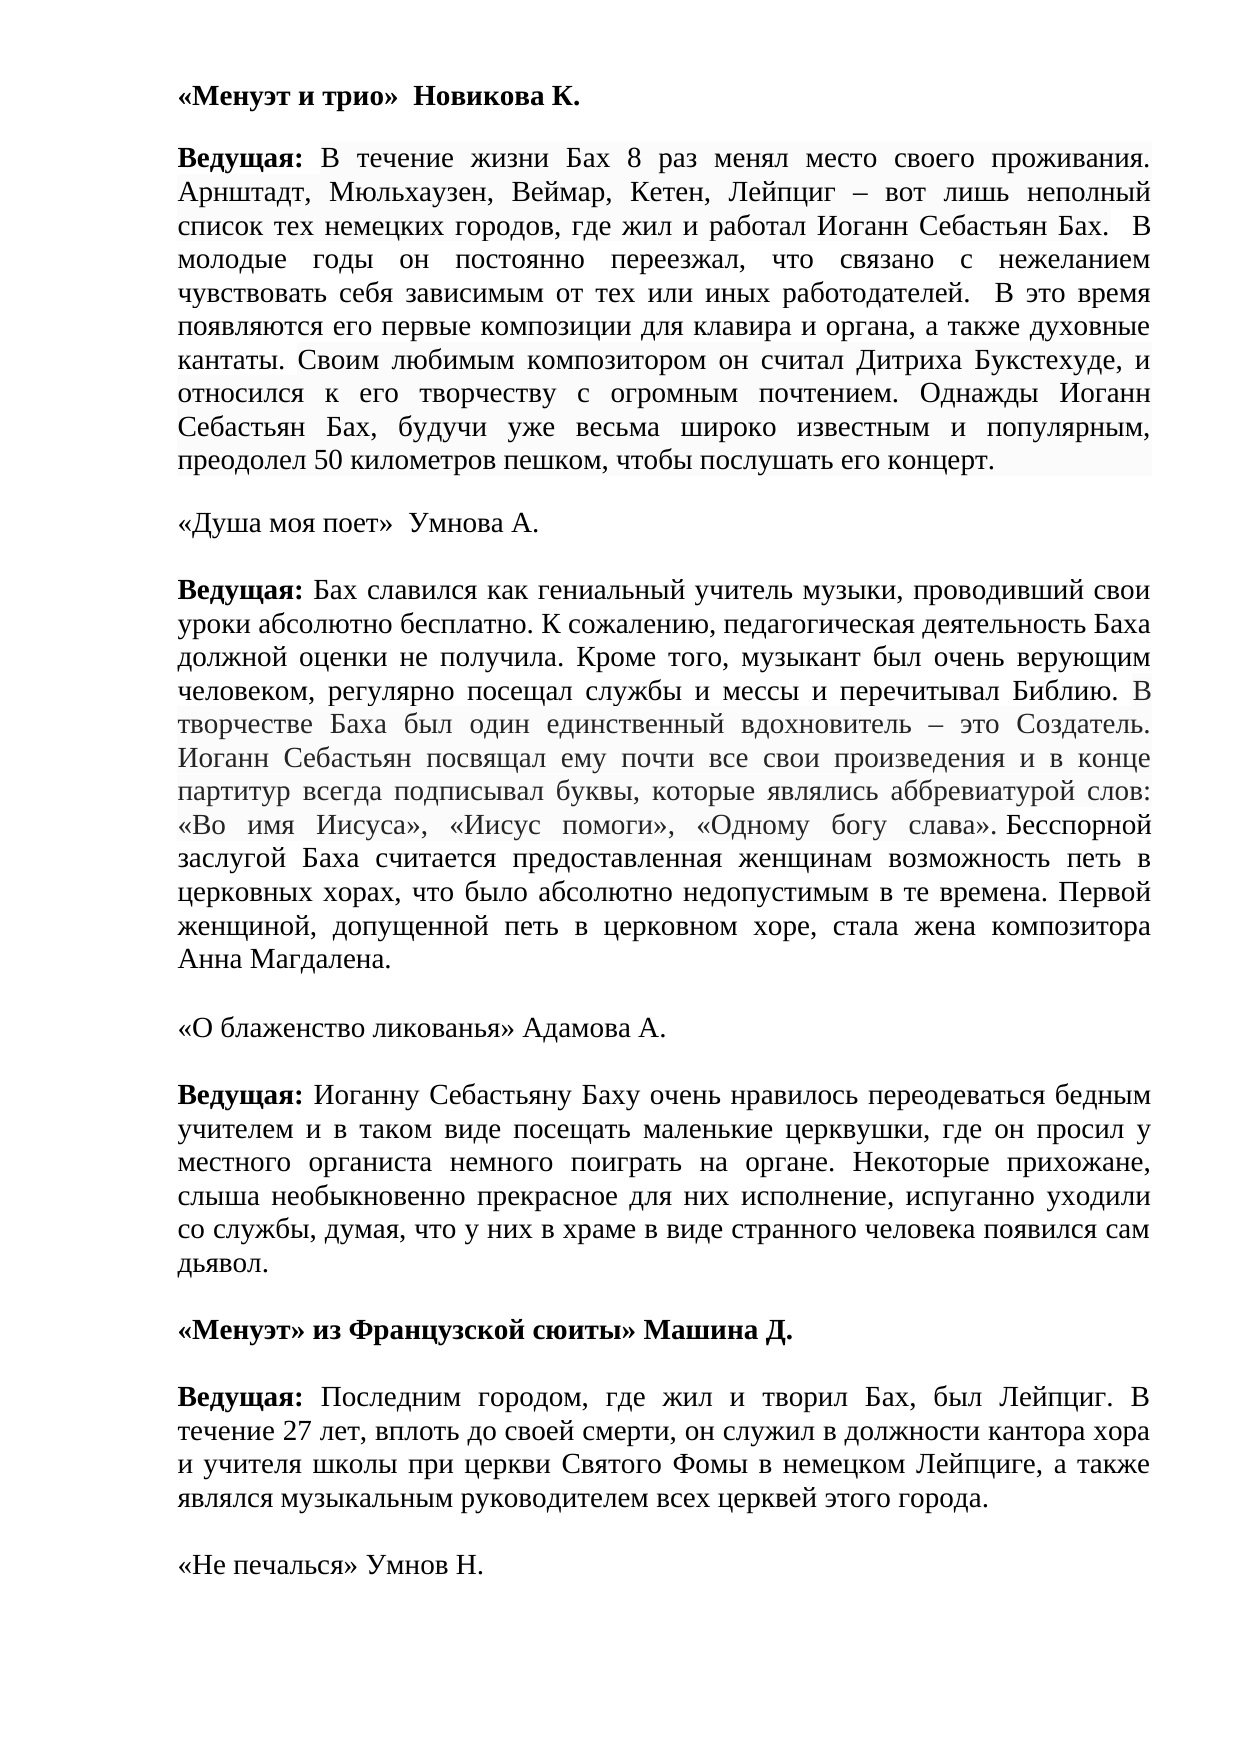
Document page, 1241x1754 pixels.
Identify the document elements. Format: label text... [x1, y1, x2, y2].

text «Менуэт и трио» Новикова К. [177, 78, 1152, 111]
text «Душа моя поет» Умнова А. [177, 505, 1152, 539]
text «Менуэт» из Французской сюиты» Машина Д. [177, 1312, 1152, 1346]
text «О блаженство ликованья» Адамова А. [177, 1010, 1152, 1044]
text Ведущая: В течение жизни Бах 8 раз менял место своего проживания. Арнштадт, Мюльхаузен, Веймар, Кетен, Лейпциг – вот лишь неполный список тех немецких городов, где жил и работал Иоганн Себастьян Бах. В молодые годы он постоянно переезжал, что связано с нежеланием чувствовать себя зависимым от тех или иных работодателей. В это время появляются его первые композиции для клавира и органа, а также духовные кантаты. Своим любимым композитором он считал Дитриха Букстехуде, и относился к его творчеству с огромным почтением. Однажды Иоганн Себастьян Бах, будучи уже весьма широко известным и популярным, преодолел 50 километров пешком, чтобы послушать его концерт. [177, 342, 1152, 476]
text «Не печалься» Умнов Н. [177, 1547, 1152, 1581]
text Ведущая: Иоганну Себастьяну Баху очень нравилось переодеваться бедным учителем и в таком виде посещать маленькие церквушки, где он просил у местного органиста немного поиграть на органе. Некоторые прихожане, слыша необыкновенно прекрасное для них исполнение, испуганно уходили со службы, думая, что у них в храме в виде странного человека появился сам дьявол. [177, 1044, 1152, 1279]
text Ведущая: Бах славился как гениальный учитель музыки, проводивший свои уроки абсолютно бесплатно. К сожалению, педагогическая деятельность Баха должной оценки не получила. Кроме того, музыкант был очень верующим человеком, регулярно посещал службы и мессы и перечитывал Библию. В творчестве Баха был один единственный вдохновитель – это Создатель. Иоганн Себастьян посвящал ему почти все свои произведения и в конце партитур всегда подписывал буквы, которые являлись аббревиатурой слов: «Во имя Иисуса», «Иисус помоги», «Одному богу слава». Бесспорной заслугой Баха считается предоставленная женщинам возможность петь в церковных хорах, что было абсолютно недопустимым в те времена. Первой женщиной, допущенной петь в церковном хоре, стала жена композитора Анна Магдалена. [177, 807, 1152, 975]
text Ведущая: Последним городом, где жил и творил Бах, был Лейпциг. В течение 27 лет, вплоть до своей смерти, он служил в должности кантора хора и учителя школы при церкви Святого Фомы в немецком Лейпциге, а также являлся музыкальным руководителем всех церквей этого города. [177, 1379, 1152, 1513]
text Ведущая: Бах славился как гениальный учитель музыки, проводивший свои уроки абсолютно бесплатно. К сожалению, педагогическая деятельность Баха должной оценки не получила. Кроме того, музыкант был очень верующим человеком, регулярно посещал службы и мессы и перечитывал Библию. В творчестве Баха был один единственный вдохновитель – это Создатель. Иоганн Себастьян посвящал ему почти все свои произведения и в конце партитур всегда подписывал буквы, которые являлись аббревиатурой слов: «Во имя Иисуса», «Иисус помоги», «Одному богу слава». Бесспорной заслугой Баха считается предоставленная женщинам возможность петь в церковных хорах, что было абсолютно недопустимым в те времена. Первой женщиной, допущенной петь в церковном хоре, стала жена композитора Анна Магдалена. [177, 572, 1152, 706]
text Ведущая: В течение жизни Бах 8 раз менял место своего проживания. Арнштадт, Мюльхаузен, Веймар, Кетен, Лейпциг – вот лишь неполный список тех немецких городов, где жил и работал Иоганн Себастьян Бах. В молодые годы он постоянно переезжал, что связано с нежеланием чувствовать себя зависимым от тех или иных работодателей. В это время появляются его первые композиции для клавира и органа, а также духовные кантаты. Своим любимым композитором он считал Дитриха Букстехуде, и относился к его творчеству с огромным почтением. Однажды Иоганн Себастьян Бах, будучи уже весьма широко известным и популярным, преодолел 50 километров пешком, чтобы послушать его концерт. [177, 141, 1152, 241]
